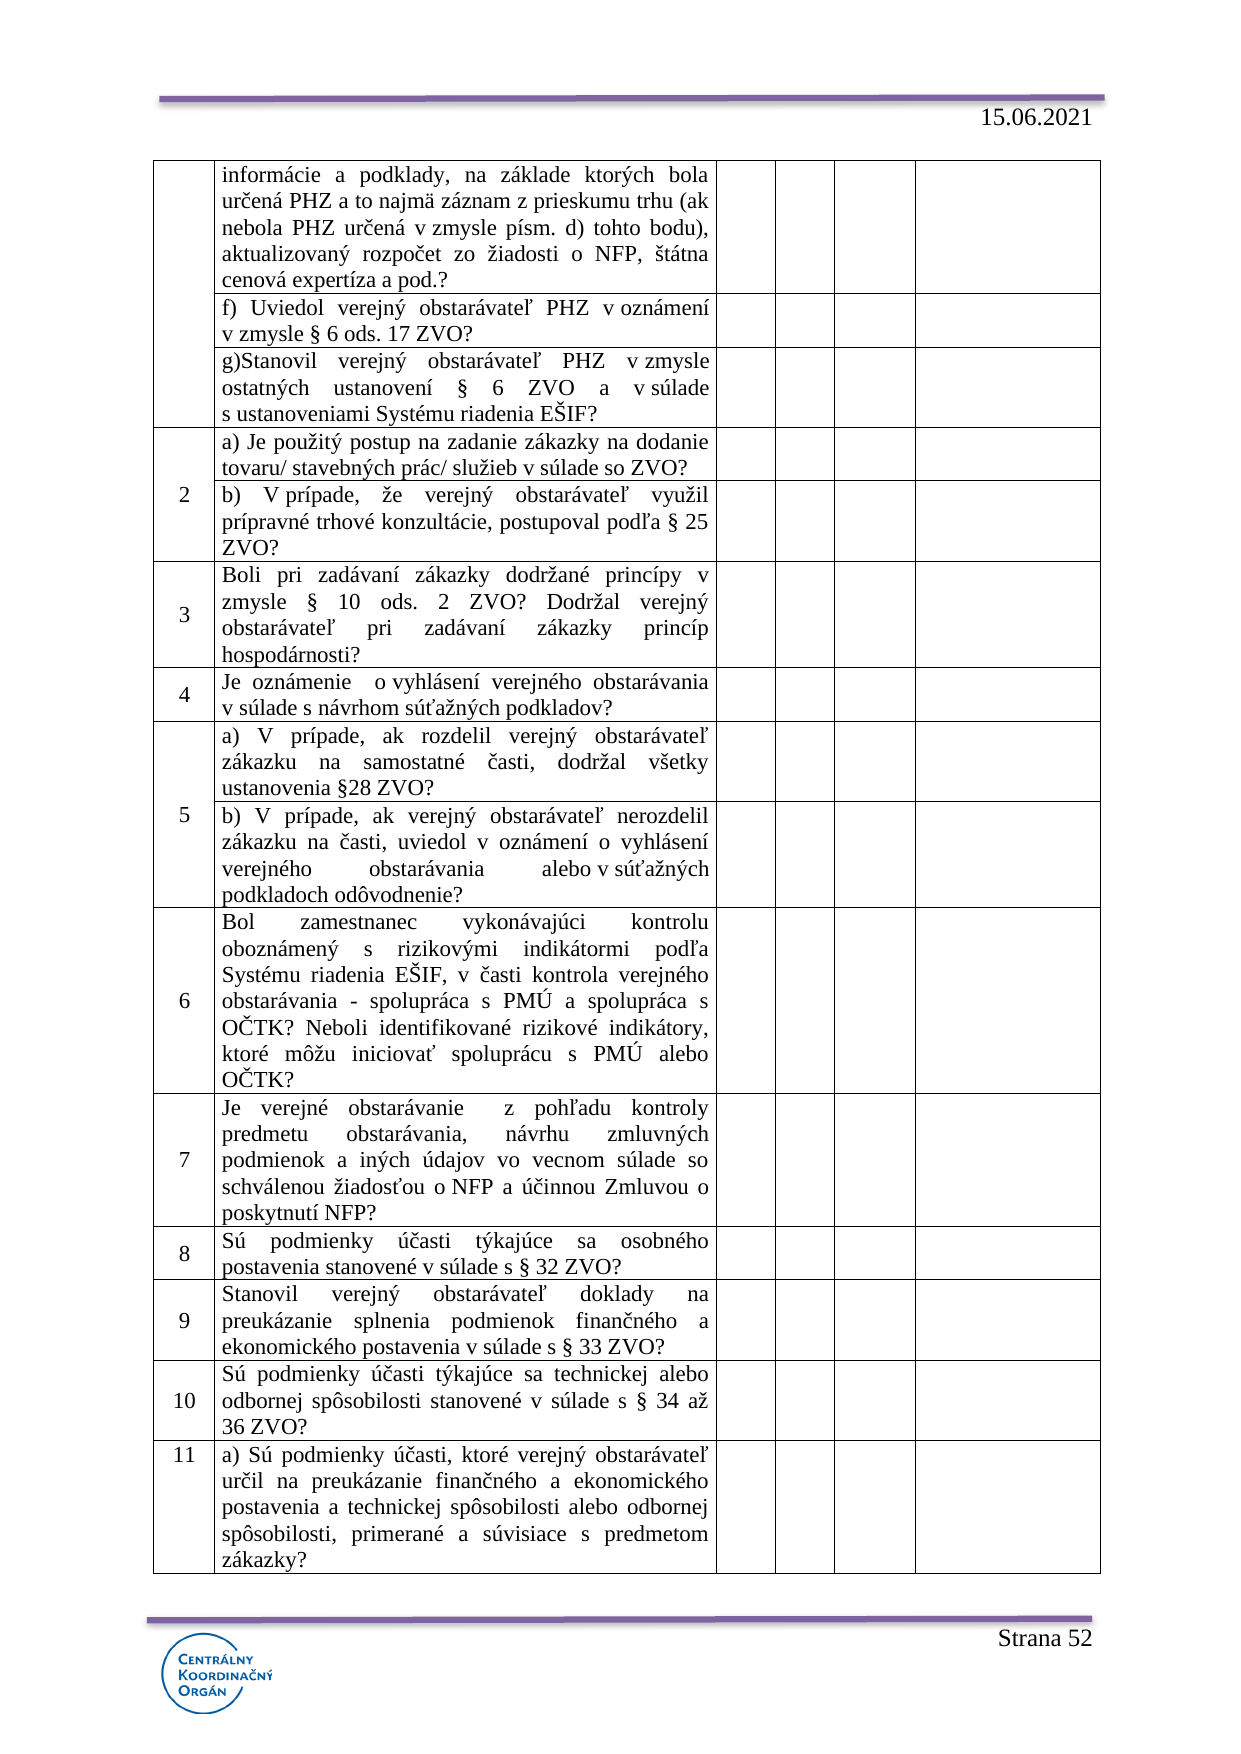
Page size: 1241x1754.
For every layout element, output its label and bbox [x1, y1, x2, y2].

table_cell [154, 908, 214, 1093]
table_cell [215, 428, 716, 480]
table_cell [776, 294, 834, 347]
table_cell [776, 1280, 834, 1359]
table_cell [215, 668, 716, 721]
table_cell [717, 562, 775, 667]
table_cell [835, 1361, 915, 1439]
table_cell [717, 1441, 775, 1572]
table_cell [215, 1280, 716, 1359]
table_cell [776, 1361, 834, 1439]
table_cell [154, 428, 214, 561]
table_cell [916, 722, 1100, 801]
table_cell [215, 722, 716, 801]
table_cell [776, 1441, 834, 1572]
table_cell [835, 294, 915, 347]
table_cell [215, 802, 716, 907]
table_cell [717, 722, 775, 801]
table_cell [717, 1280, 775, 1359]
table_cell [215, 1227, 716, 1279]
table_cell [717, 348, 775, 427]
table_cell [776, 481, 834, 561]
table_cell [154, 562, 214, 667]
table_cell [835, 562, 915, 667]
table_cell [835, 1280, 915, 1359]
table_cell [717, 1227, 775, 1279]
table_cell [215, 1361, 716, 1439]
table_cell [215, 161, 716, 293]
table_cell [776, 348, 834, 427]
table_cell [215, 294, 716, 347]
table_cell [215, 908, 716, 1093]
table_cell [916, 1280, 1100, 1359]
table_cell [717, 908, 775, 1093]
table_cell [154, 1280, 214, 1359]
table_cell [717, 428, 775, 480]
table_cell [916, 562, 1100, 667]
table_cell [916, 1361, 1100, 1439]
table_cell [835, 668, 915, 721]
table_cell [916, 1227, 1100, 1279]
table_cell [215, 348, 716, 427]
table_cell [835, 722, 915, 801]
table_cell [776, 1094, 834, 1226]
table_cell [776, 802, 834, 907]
picture [159, 1631, 272, 1713]
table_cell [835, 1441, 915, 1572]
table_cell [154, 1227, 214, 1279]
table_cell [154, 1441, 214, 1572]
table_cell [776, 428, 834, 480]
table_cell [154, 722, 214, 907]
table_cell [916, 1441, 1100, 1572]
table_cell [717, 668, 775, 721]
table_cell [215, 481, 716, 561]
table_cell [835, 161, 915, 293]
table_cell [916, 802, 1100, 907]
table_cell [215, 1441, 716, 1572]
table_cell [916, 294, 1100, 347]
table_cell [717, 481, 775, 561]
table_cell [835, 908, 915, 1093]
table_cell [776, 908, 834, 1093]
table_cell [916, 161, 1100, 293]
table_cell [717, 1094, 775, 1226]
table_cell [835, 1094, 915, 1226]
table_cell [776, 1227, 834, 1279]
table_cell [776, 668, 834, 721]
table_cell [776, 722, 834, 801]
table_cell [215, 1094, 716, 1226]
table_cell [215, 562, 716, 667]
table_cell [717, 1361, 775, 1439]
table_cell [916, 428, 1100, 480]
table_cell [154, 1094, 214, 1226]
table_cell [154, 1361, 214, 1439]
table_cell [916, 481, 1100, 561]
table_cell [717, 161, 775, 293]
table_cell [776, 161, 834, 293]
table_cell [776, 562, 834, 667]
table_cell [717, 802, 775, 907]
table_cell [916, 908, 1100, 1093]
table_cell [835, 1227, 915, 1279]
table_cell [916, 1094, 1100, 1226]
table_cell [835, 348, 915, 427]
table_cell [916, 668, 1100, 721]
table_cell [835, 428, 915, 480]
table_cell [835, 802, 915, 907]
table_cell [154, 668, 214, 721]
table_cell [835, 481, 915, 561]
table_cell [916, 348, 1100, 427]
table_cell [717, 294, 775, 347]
